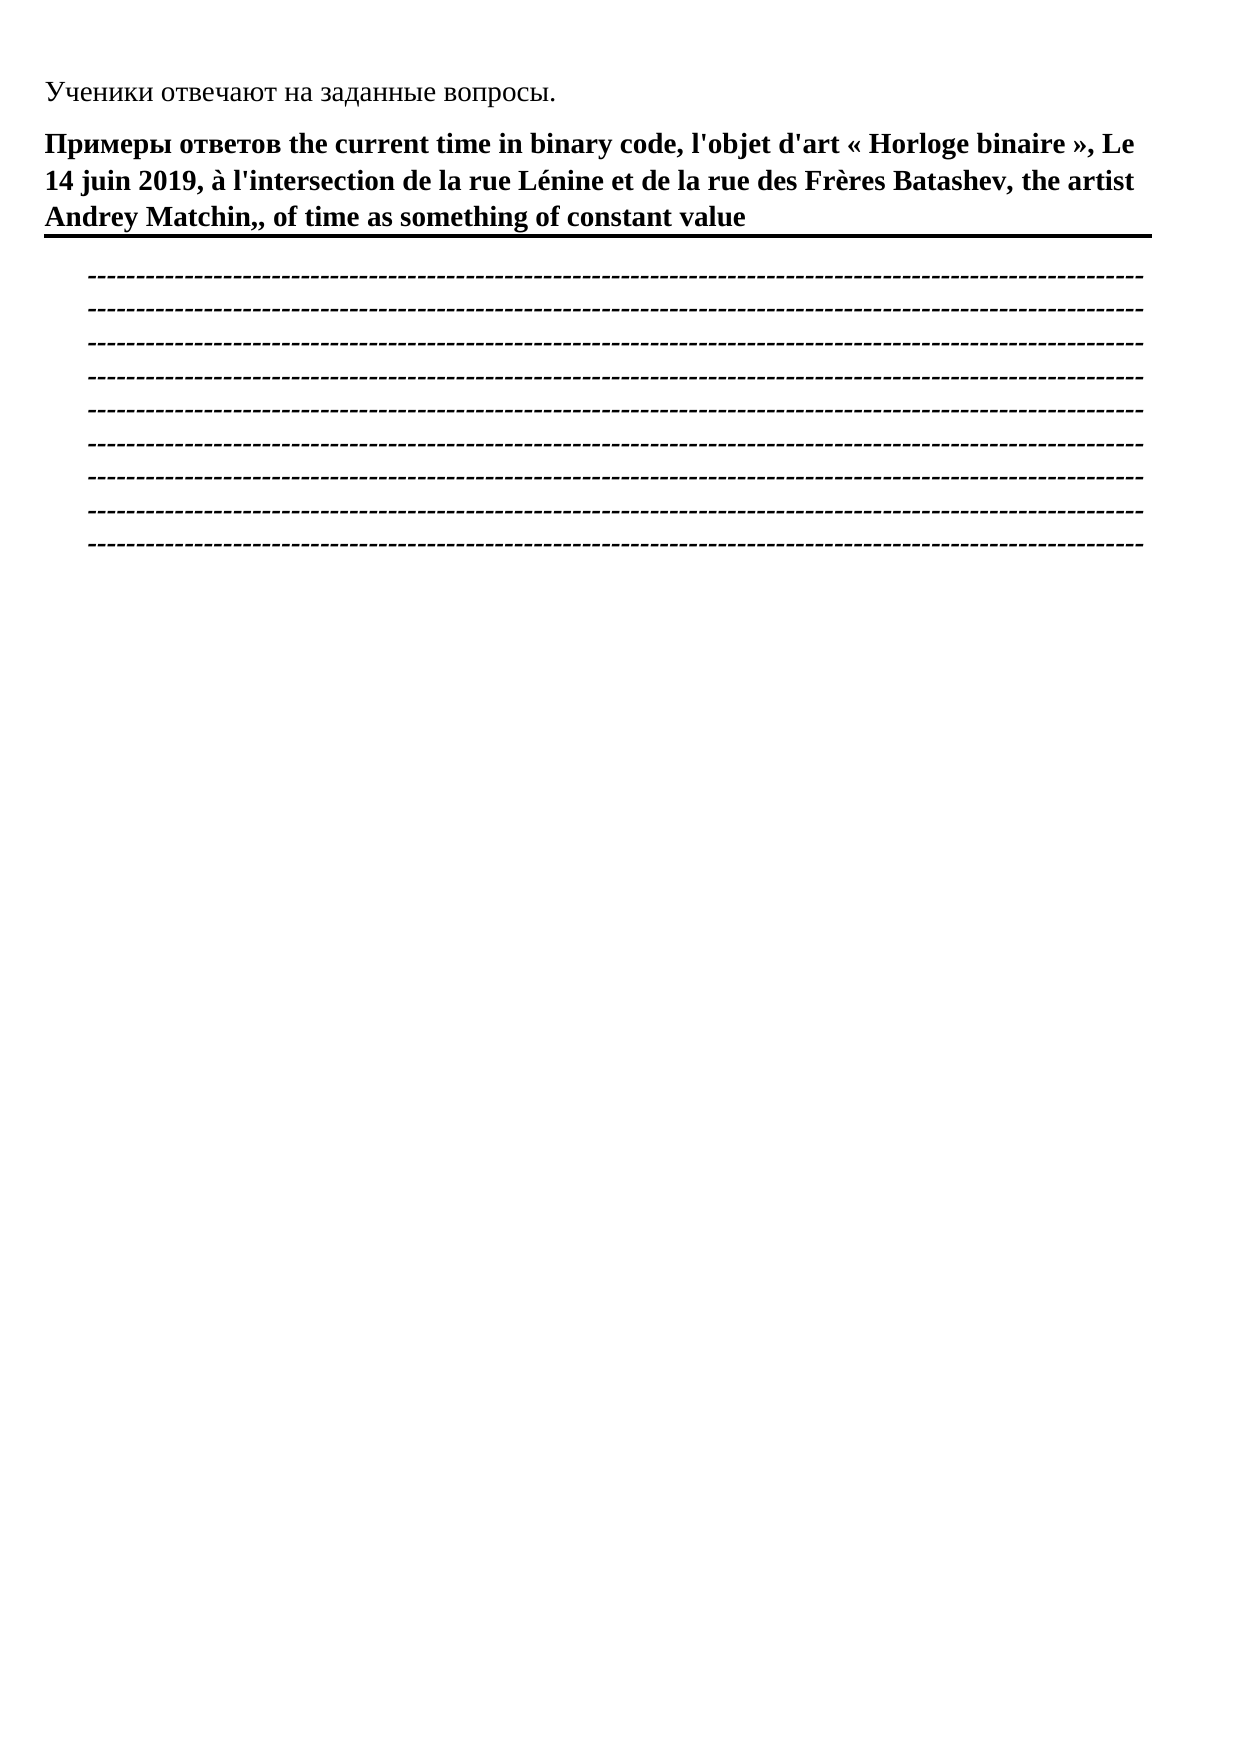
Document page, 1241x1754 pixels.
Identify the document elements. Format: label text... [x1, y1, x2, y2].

text --------------------------------------------------------------------------------------------------------------------------------------------------------------------------------------------------------------------------------------------------------------------------------------------------------------------------------------------------------------------------------------------------------------------------------------------------------------------------------------------------------------------------------------------------------------------------------------------------------------------------------------------------------------------------------------------------------------------------------------------------------------------------------------------------------------------------------------------------------------------------------------------------------------------------------------------------------------------------------------------------------------------- [87, 257, 1152, 559]
text Ученики отвечают на заданные вопросы. [44, 74, 1152, 107]
text Примеры ответов the current time in binary code, l'objet d'art « Horloge binaire », Le 14 juin 2019, à l'intersection de la rue Lénine et de la rue des Frères Batashev, the artist Andrey Matchin,, of time as something of constant value [44, 127, 1152, 234]
